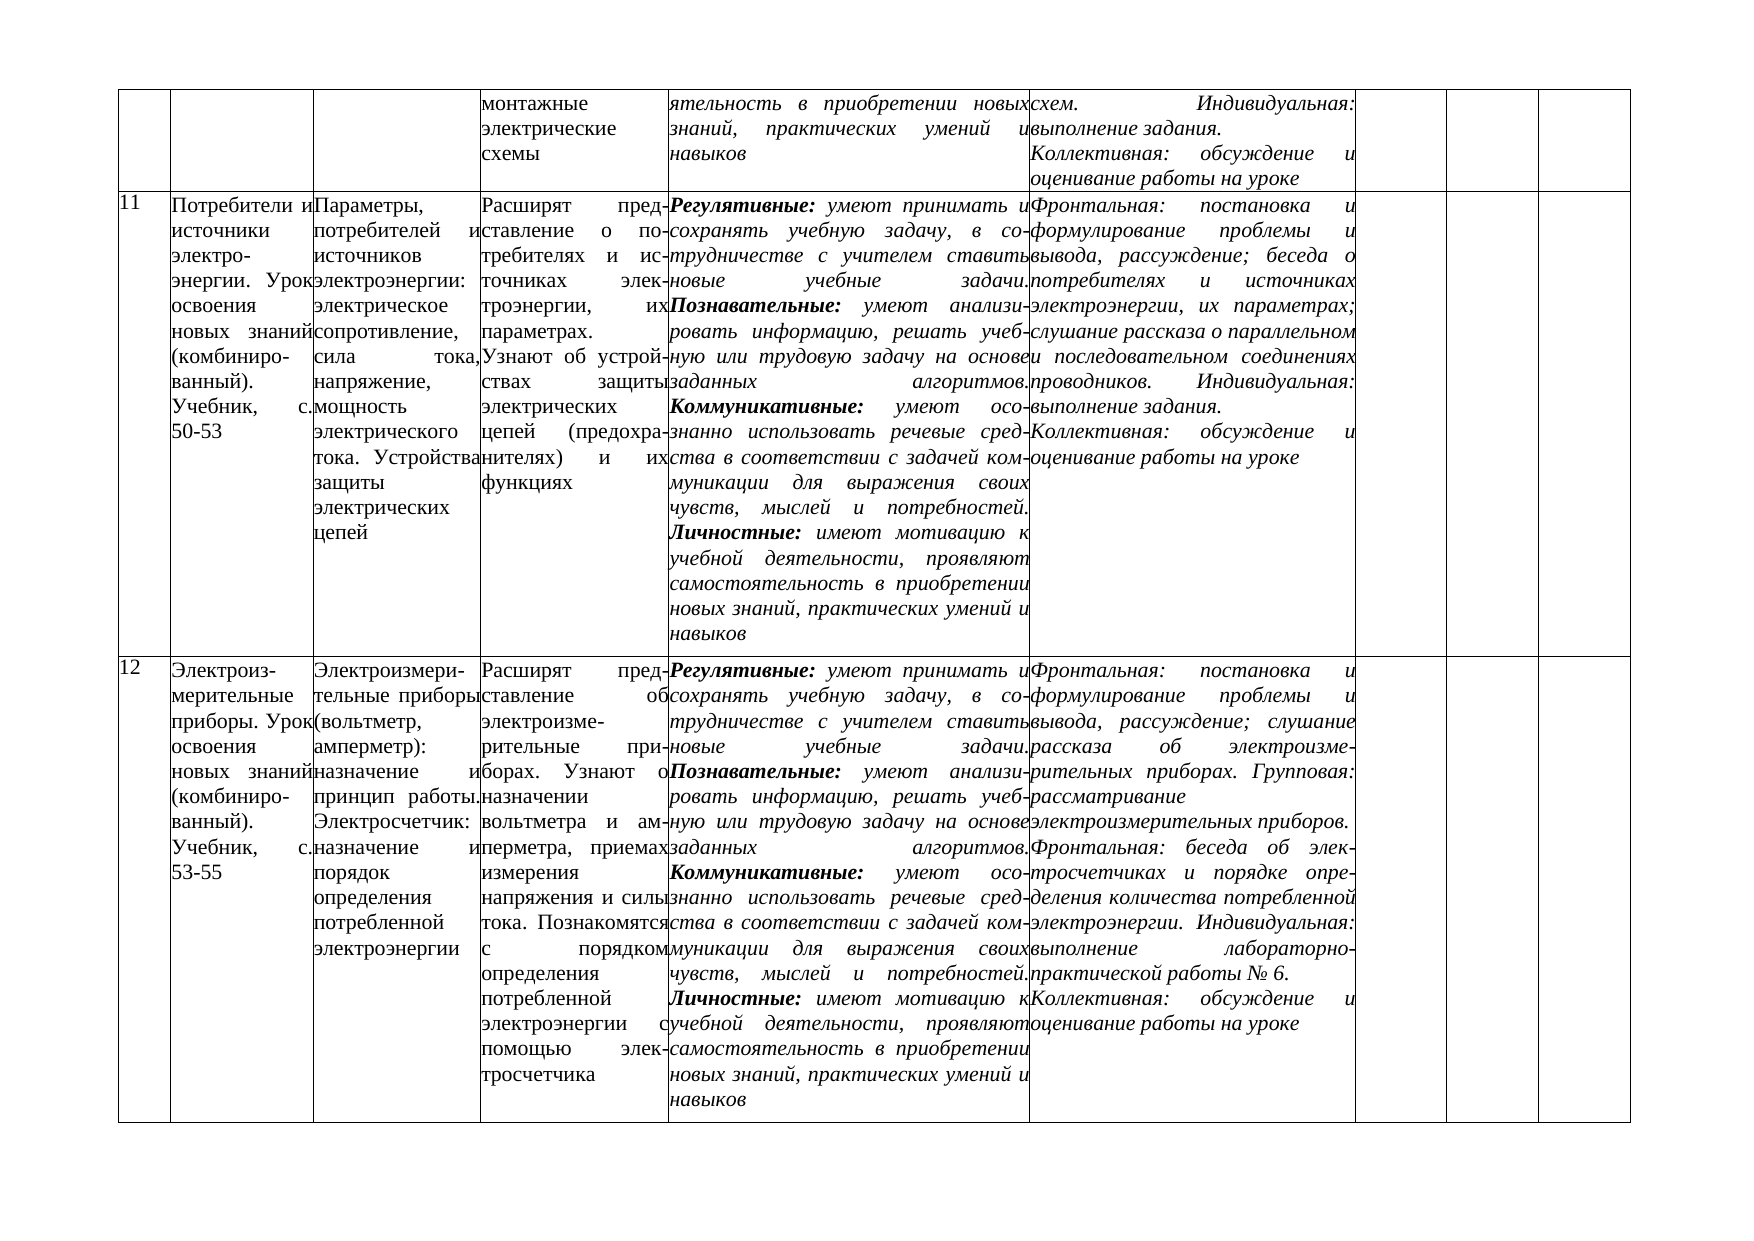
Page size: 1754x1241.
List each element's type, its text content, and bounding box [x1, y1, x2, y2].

table_cell [1356, 192, 1446, 656]
table_cell Фронтальная: постановка и формулирование проблемы и вывода, рассуждение; беседа о потребителях и источниках электроэнергии, их параметрах; слушание рассказа о параллельном и последовательном соединениях проводников. Индивидуальная: выполнение задания. Коллективная: обсуждение и оценивание работы на уроке [1030, 192, 1355, 656]
table_cell 10 [119, 90, 170, 191]
table_cell [1447, 90, 1538, 191]
table_cell [1539, 90, 1630, 191]
table_cell [1447, 657, 1538, 1122]
table_cell [1356, 657, 1446, 1122]
table_cell Фронтальная: постановка и формулирование проблемы и вывода, рассуждение; слушание рассказа об электроизмерительных приборах. Групповая: рассматривание электроизмерительных приборов. Фронтальная: беседа об электросчетчиках и порядке определения количества потребленной электроэнергии. Индивидуальная: выполнение лабораторно-практической работы № 6. Коллективная: обсуждение и оценивание работы на уроке [1030, 657, 1355, 1122]
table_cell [1030, 90, 1355, 191]
table_cell 11 [119, 192, 170, 656]
table_cell [1447, 192, 1538, 656]
table_cell Потребители и источники электроэнергии. Урок освоения новых знаний (комбинированный). Учебник, с. 50-53 [171, 192, 313, 656]
table_cell Электроизмерительные приборы (вольтметр, амперметр): назначение и принцип работы. Электросчетчик: назначение и порядок определения потребленной электроэнергии [314, 657, 480, 1122]
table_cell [314, 90, 480, 191]
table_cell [669, 90, 1029, 191]
table_cell Параметры, потребителей и источников электроэнергии: электрическое сопротивление, сила тока, напряжение, мощность электрического тока. Устройства защиты электрических цепей [314, 192, 480, 656]
table_cell Расширят представление об электроизмерительные приборах. Узнают о назначении вольтметра и амперметра, приемах измерения напряжения и силы тока. Познакомятся с порядком определения потребленной электроэнергии с помощью электросчетчика [481, 657, 668, 1122]
table_cell [1356, 90, 1446, 191]
table_cell Регулятивные: умеют принимать и сохранять учебную задачу, в сотрудничестве с учителем ставить новые учебные задачи. Познавательные: умеют анализировать информацию, решать учебную или трудовую задачу на основе заданных алгоритмов. Коммуникативные: умеют осознанно использовать речевые средства в соответствии с задачей коммуникации для выражения своих чувств, мыслей и потребностей. Личностные: имеют мотивацию к учебной деятельности, проявляют самостоятельность в приобретении новых знаний, практических умений и навыков [669, 657, 1029, 1122]
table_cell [481, 90, 668, 191]
table_cell [1539, 657, 1630, 1122]
table_cell Электроизмерительные приборы. Урок освоения новых знаний (комбинированный). Учебник, с. 53-55 [171, 657, 313, 1122]
table_cell 12 [119, 657, 170, 1122]
table_cell Регулятивные: умеют принимать и сохранять учебную задачу, в сотрудничестве с учителем ставить новые учебные задачи. Познавательные: умеют анализировать информацию, решать учебную или трудовую задачу на основе заданных алгоритмов. Коммуникативные: умеют осознанно использовать речевые средства в соответствии с задачей коммуникации для выражения своих чувств, мыслей и потребностей. Личностные: имеют мотивацию к учебной деятельности, проявляют самостоятельность в приобретении новых знаний, практических умений и навыков [669, 192, 1029, 656]
table_cell [1539, 192, 1630, 656]
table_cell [171, 90, 313, 191]
table_cell Расширят представление о потребителях и источниках электроэнергии, их параметрах. Узнают об устройствах защиты электрических цепей (предохранителях) и их функциях [481, 192, 668, 656]
